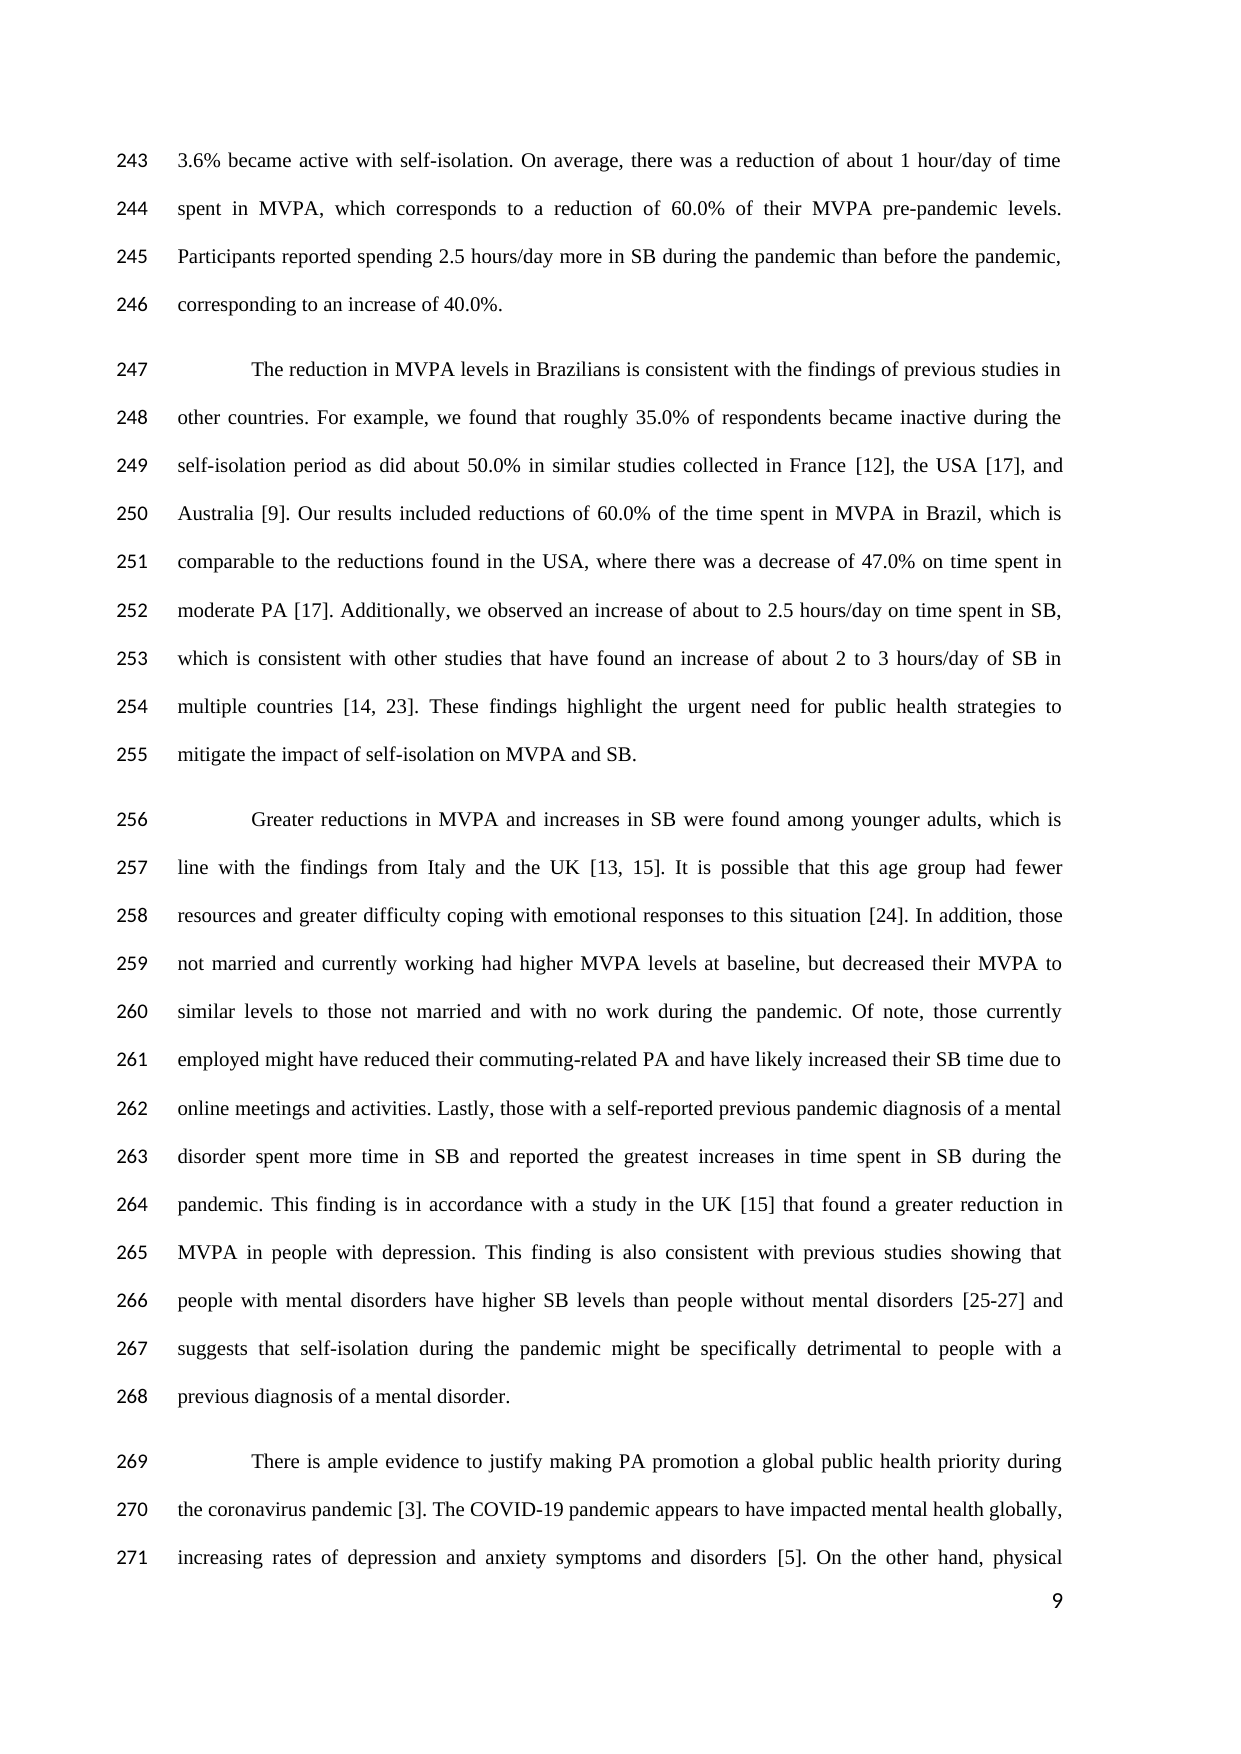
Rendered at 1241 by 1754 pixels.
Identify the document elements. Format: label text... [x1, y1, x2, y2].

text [177, 148, 1063, 316]
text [177, 1449, 1063, 1569]
text Greater reductions in MVPA and increases in SB were found among younger adults, which is line with the findings from Italy and the UK [13, 15]. It is possible that this age group had fewer resources and greater difficulty coping with emotional responses to this situation [24]. In addition, those not married and currently working had higher MVPA levels at baseline, but decreased their MVPA to similar levels to those not married and with no work during the pandemic. Of note, those currently employed might have reduced their commuting-related PA and have likely increased their SB time due to online meetings and activities. Lastly, those with a self-reported previous pandemic diagnosis of a mental disorder spent more time in SB and reported the greatest increases in time spent in SB during the pandemic. This finding is in accordance with a study in the UK [15] that found a greater reduction in MVPA in people with depression. This finding is also consistent with previous studies showing that people with mental disorders have higher SB levels than people without mental disorders [25-27] and suggests that self-isolation during the pandemic might be specifically detrimental to people with a previous diagnosis of a mental disorder. [177, 807, 1063, 1408]
text The reduction in MVPA levels in Brazilians is consistent with the findings of previous studies in other countries. For example, we found that roughly 35.0% of respondents became inactive during the self-isolation period as did about 50.0% in similar studies collected in France [12], the USA [17], and Australia [9]. Our results included reductions of 60.0% of the time spent in MVPA in Brazil, which is comparable to the reductions found in the USA, where there was a decrease of 47.0% on time spent in moderate PA [17]. Additionally, we observed an increase of about to 2.5 hours/day on time spent in SB, which is consistent with other studies that have found an increase of about 2 to 3 hours/day of SB in multiple countries [14, 23]. These findings highlight the urgent need for public health strategies to mitigate the impact of self-isolation on MVPA and SB. [177, 357, 1063, 766]
